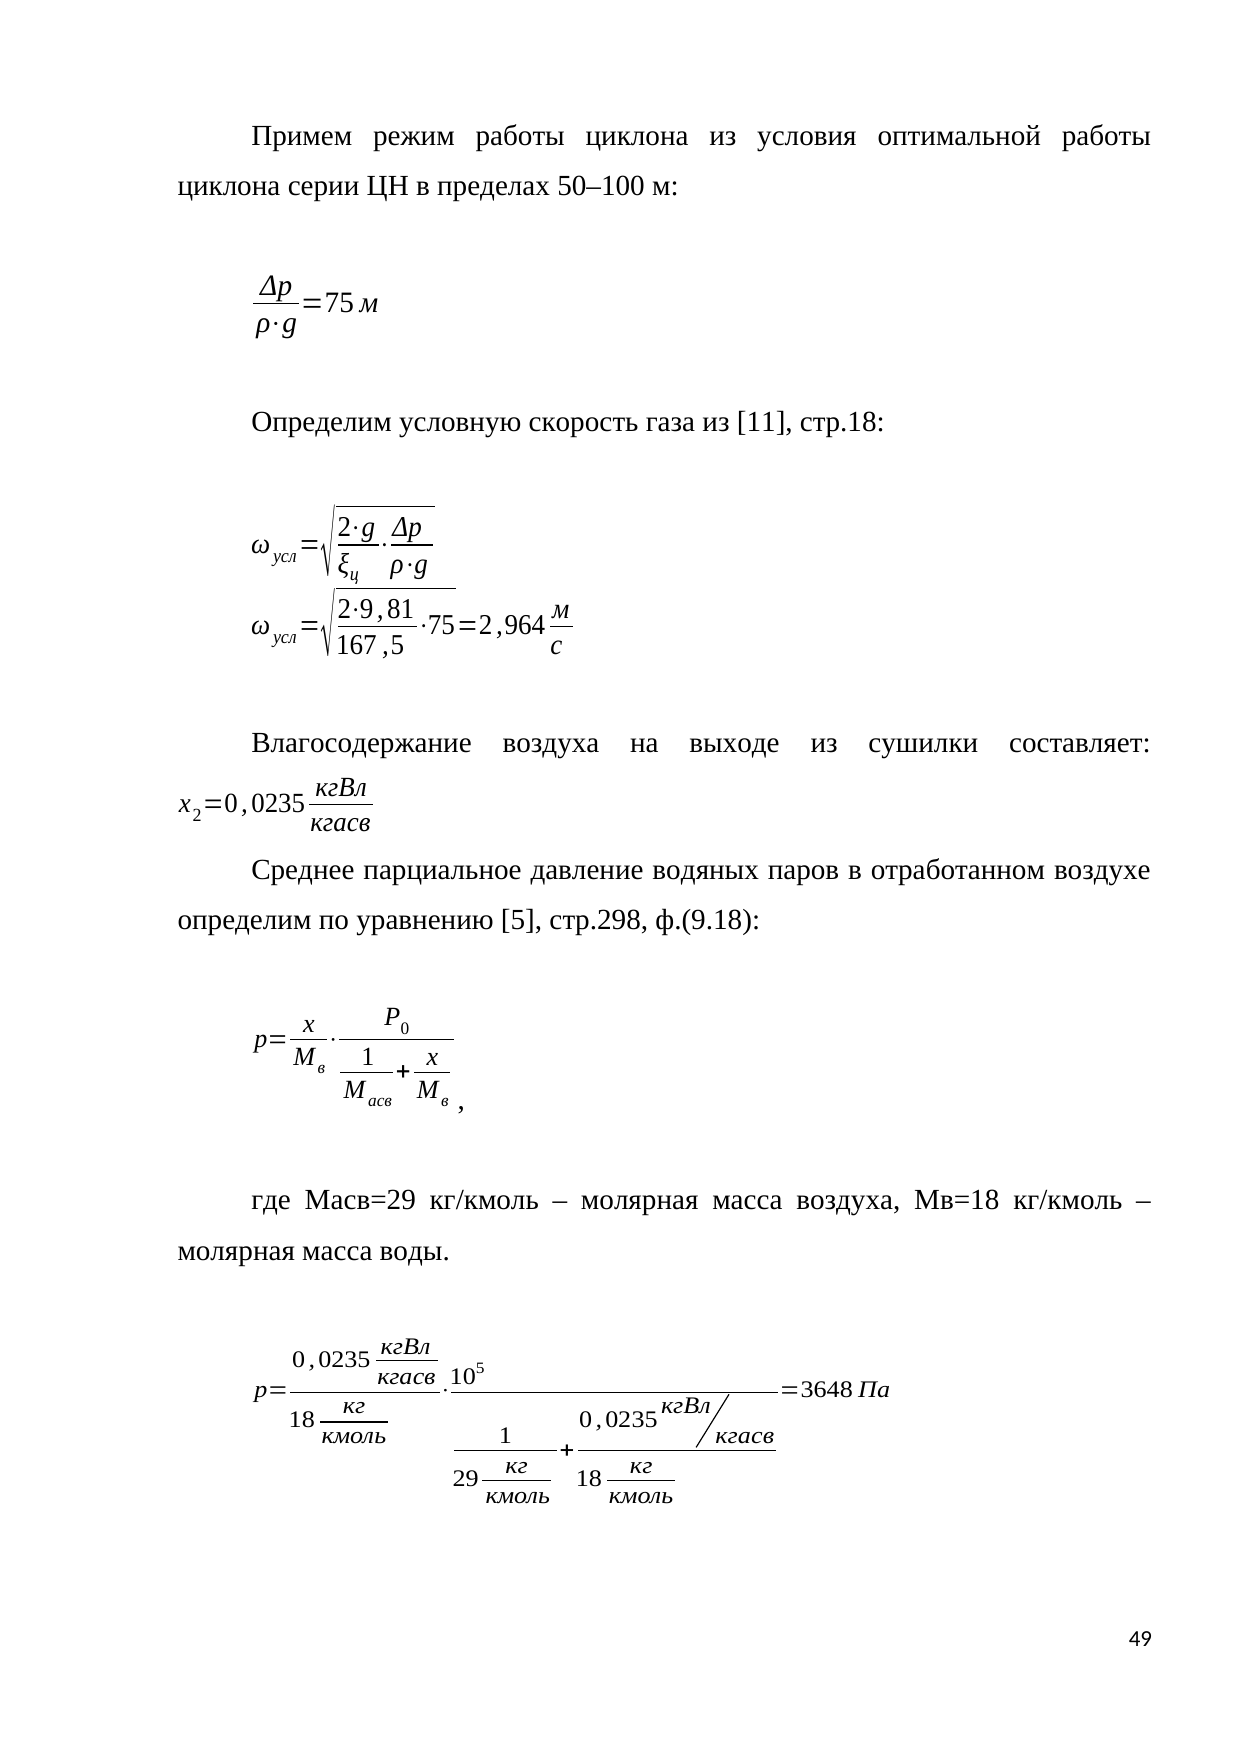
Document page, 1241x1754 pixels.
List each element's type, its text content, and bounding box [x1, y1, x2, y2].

text , [177, 1003, 1152, 1115]
text Определим условную скорость газа из [11], стр.18: [177, 404, 1152, 437]
text Влагосодержание воздуха на выходе из сушилки составляет: [177, 725, 1152, 838]
text где Масв=29 кг/кмоль – молярная масса воздуха, Mв=18 кг/кмоль – молярная масса воды. [177, 1182, 1152, 1266]
text Примем режим работы циклона из условия оптимальной работы циклона серии ЦН в пределах 50–100 м: [177, 118, 1152, 202]
text Среднее парциальное давление водяных паров в отработанном воздухе определим по уравнению [5], стр.298, ф.(9.18): [177, 852, 1152, 936]
